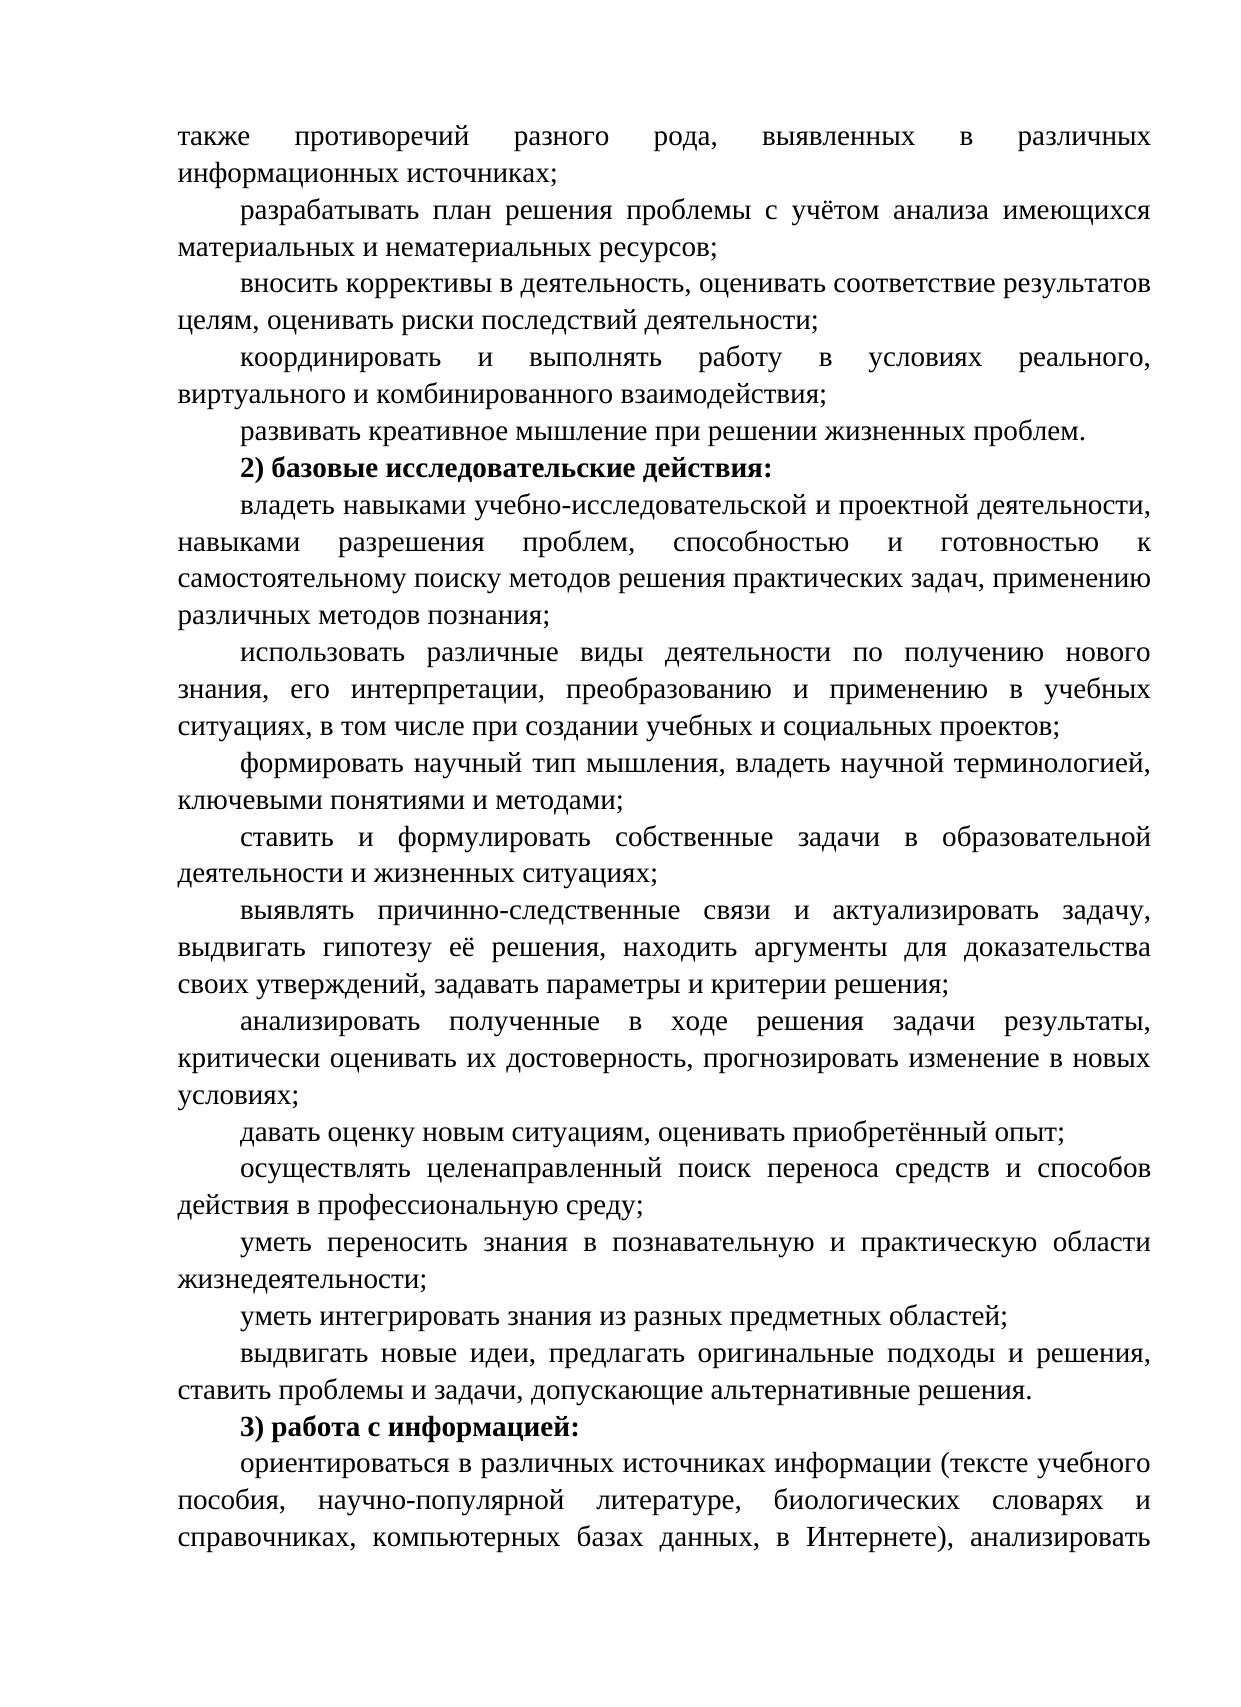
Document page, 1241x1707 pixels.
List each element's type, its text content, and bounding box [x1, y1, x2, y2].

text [177, 118, 1152, 188]
text 2) базовые исследовательские действия: [177, 450, 1152, 483]
text использовать различные виды деятельности по получению нового знания, его интерпретации, преобразованию и применению в учебных ситуациях, в том числе при создании учебных и социальных проектов; [177, 634, 1152, 742]
text развивать креативное мышление при решении жизненных проблем. [177, 413, 1152, 447]
text формировать научный тип мышления, владеть научной терминологией, ключевыми понятиями и методами; [177, 745, 1152, 815]
text ставить и формулировать собственные задачи в образовательной деятельности и жизненных ситуациях; [177, 819, 1152, 889]
text 3) работа с информацией: [177, 1409, 1152, 1442]
text вносить коррективы в деятельность, оценивать соответствие результатов целям, оценивать риски последствий деятельности; [177, 266, 1152, 336]
text уметь интегрировать знания из разных предметных областей; [177, 1298, 1152, 1332]
text разрабатывать план решения проблемы с учётом анализа имеющихся материальных и нематериальных ресурсов; [177, 192, 1152, 262]
text анализировать полученные в ходе решения задачи результаты, критически оценивать их достоверность, прогнозировать изменение в новых условиях; [177, 1003, 1152, 1110]
text осуществлять целенаправленный поиск переноса средств и способов действия в профессиональную среду; [177, 1151, 1152, 1221]
text владеть навыками учебно-исследовательской и проектной деятельности, навыками разрешения проблем, способностью и готовностью к самостоятельному поиску методов решения практических задач, применению различных методов познания; [177, 487, 1152, 631]
text выявлять причинно-следственные связи и актуализировать задачу, выдвигать гипотезу её решения, находить аргументы для доказательства своих утверждений, задавать параметры и критерии решения; [177, 892, 1152, 1000]
text давать оценку новым ситуациям, оценивать приобретённый опыт; [177, 1114, 1152, 1147]
text уметь переносить знания в познавательную и практическую области жизнедеятельности; [177, 1224, 1152, 1295]
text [177, 1446, 1152, 1553]
text выдвигать новые идеи, предлагать оригинальные подходы и решения, ставить проблемы и задачи, допускающие альтернативные решения. [177, 1335, 1152, 1405]
text координировать и выполнять работу в условиях реального, виртуального и комбинированного взаимодействия; [177, 339, 1152, 410]
